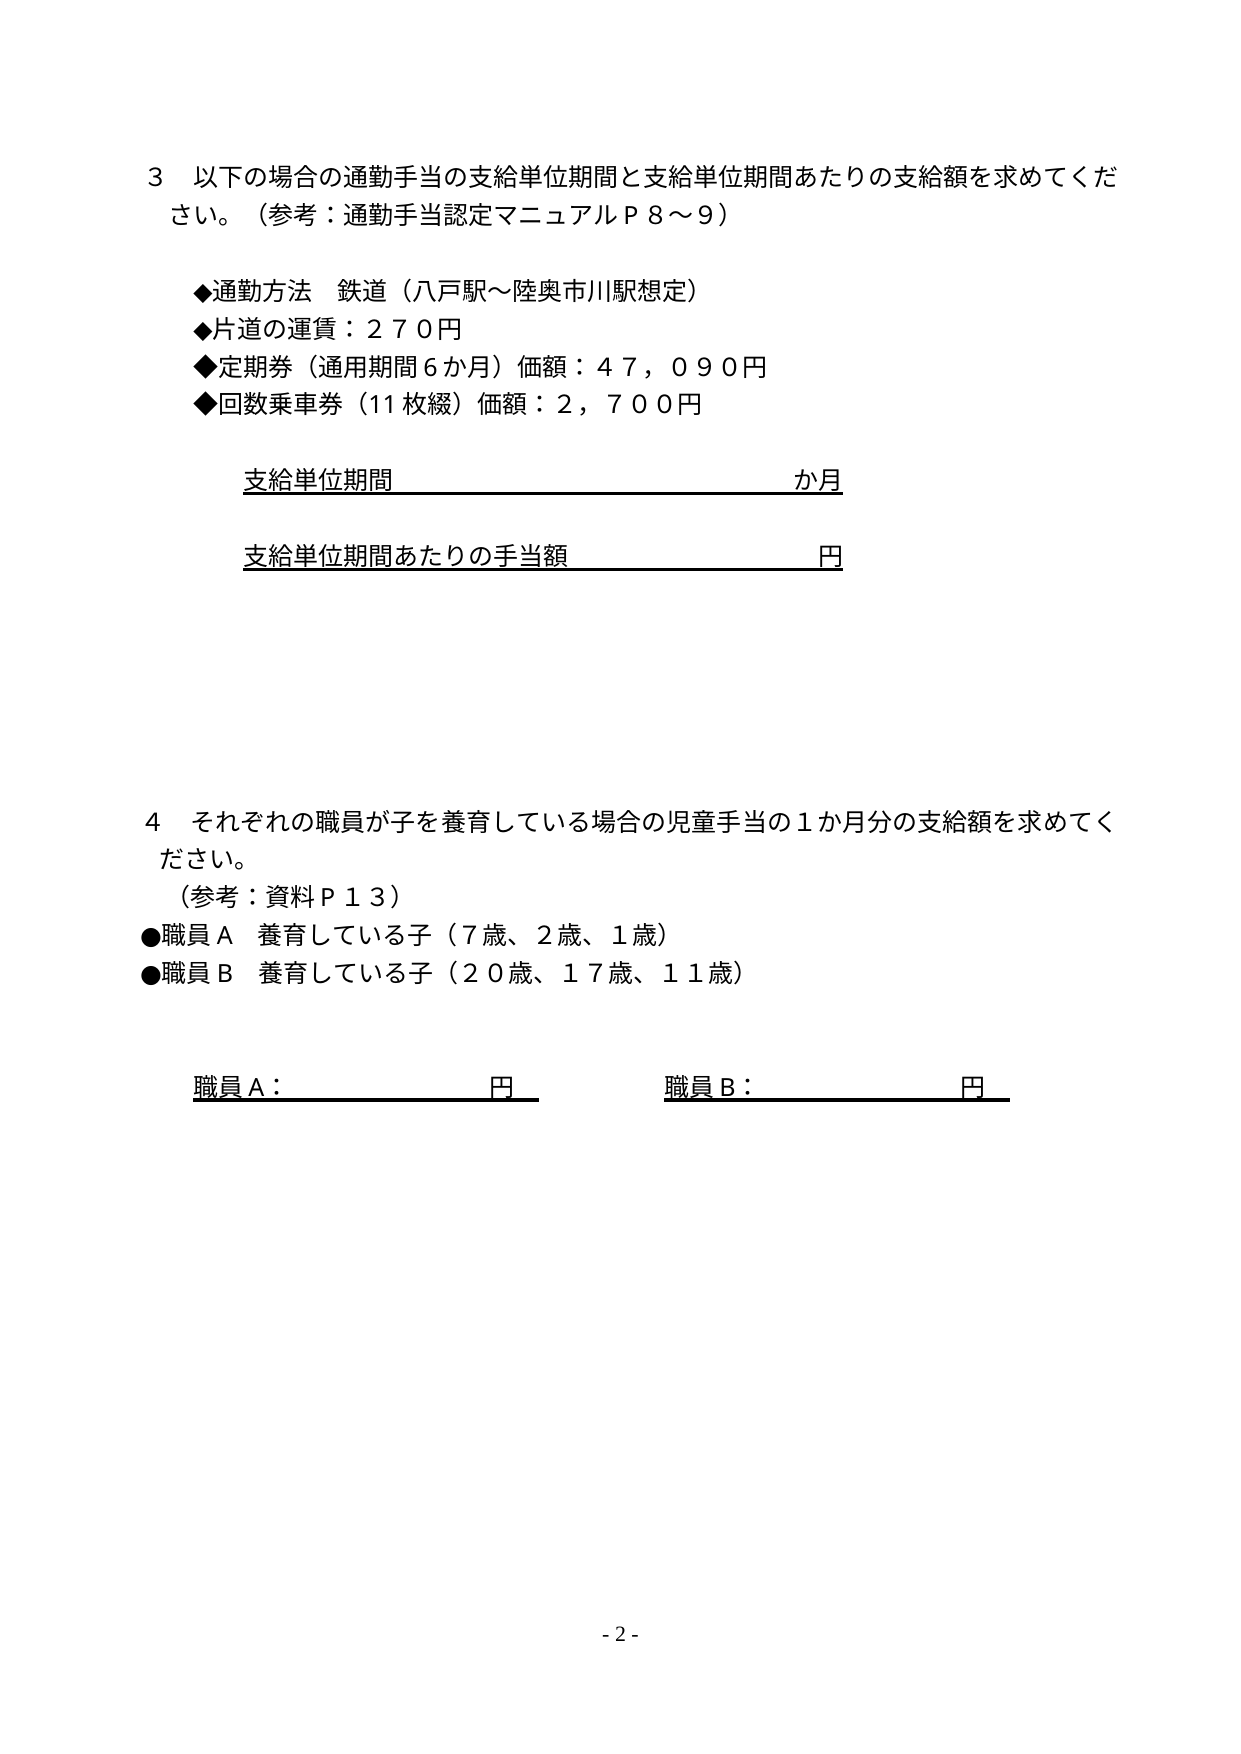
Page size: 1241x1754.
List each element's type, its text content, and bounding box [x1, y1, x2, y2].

text （参考：資料P１３） [140, 877, 1122, 915]
text ◆定期券（通用期間6か月）価額：４７，０９０円 [118, 346, 1122, 384]
text ◆片道の運賃：２７０円 [118, 308, 1122, 346]
text ３ 以下の場合の通勤手当の支給単位期間と支給単位期間あたりの支給額を求めてくだ [118, 157, 1122, 194]
text ●職員B 養育している子（２０歳、１７歳、１１歳） [140, 953, 1122, 991]
text ●職員A 養育している子（７歳、２歳、１歳） [140, 915, 1122, 953]
text ４ それぞれの職員が子を養育している場合の児童手当の１か月分の支給額を求めてください。 [140, 801, 1122, 877]
text ◆回数乗車券（11枚綴）価額：２，７００円 [118, 384, 1122, 422]
text 職員A： 円 職員B： 円 [118, 1067, 1122, 1104]
text ◆通勤方法 鉄道（八戸駅～陸奥市川駅想定） [118, 270, 1122, 308]
text 支給単位期間あたりの手当額 円 [118, 536, 1122, 574]
text さい。（参考：通勤手当認定マニュアルP８～９） [118, 194, 1122, 232]
text 支給単位期間 か月 [118, 460, 1122, 498]
